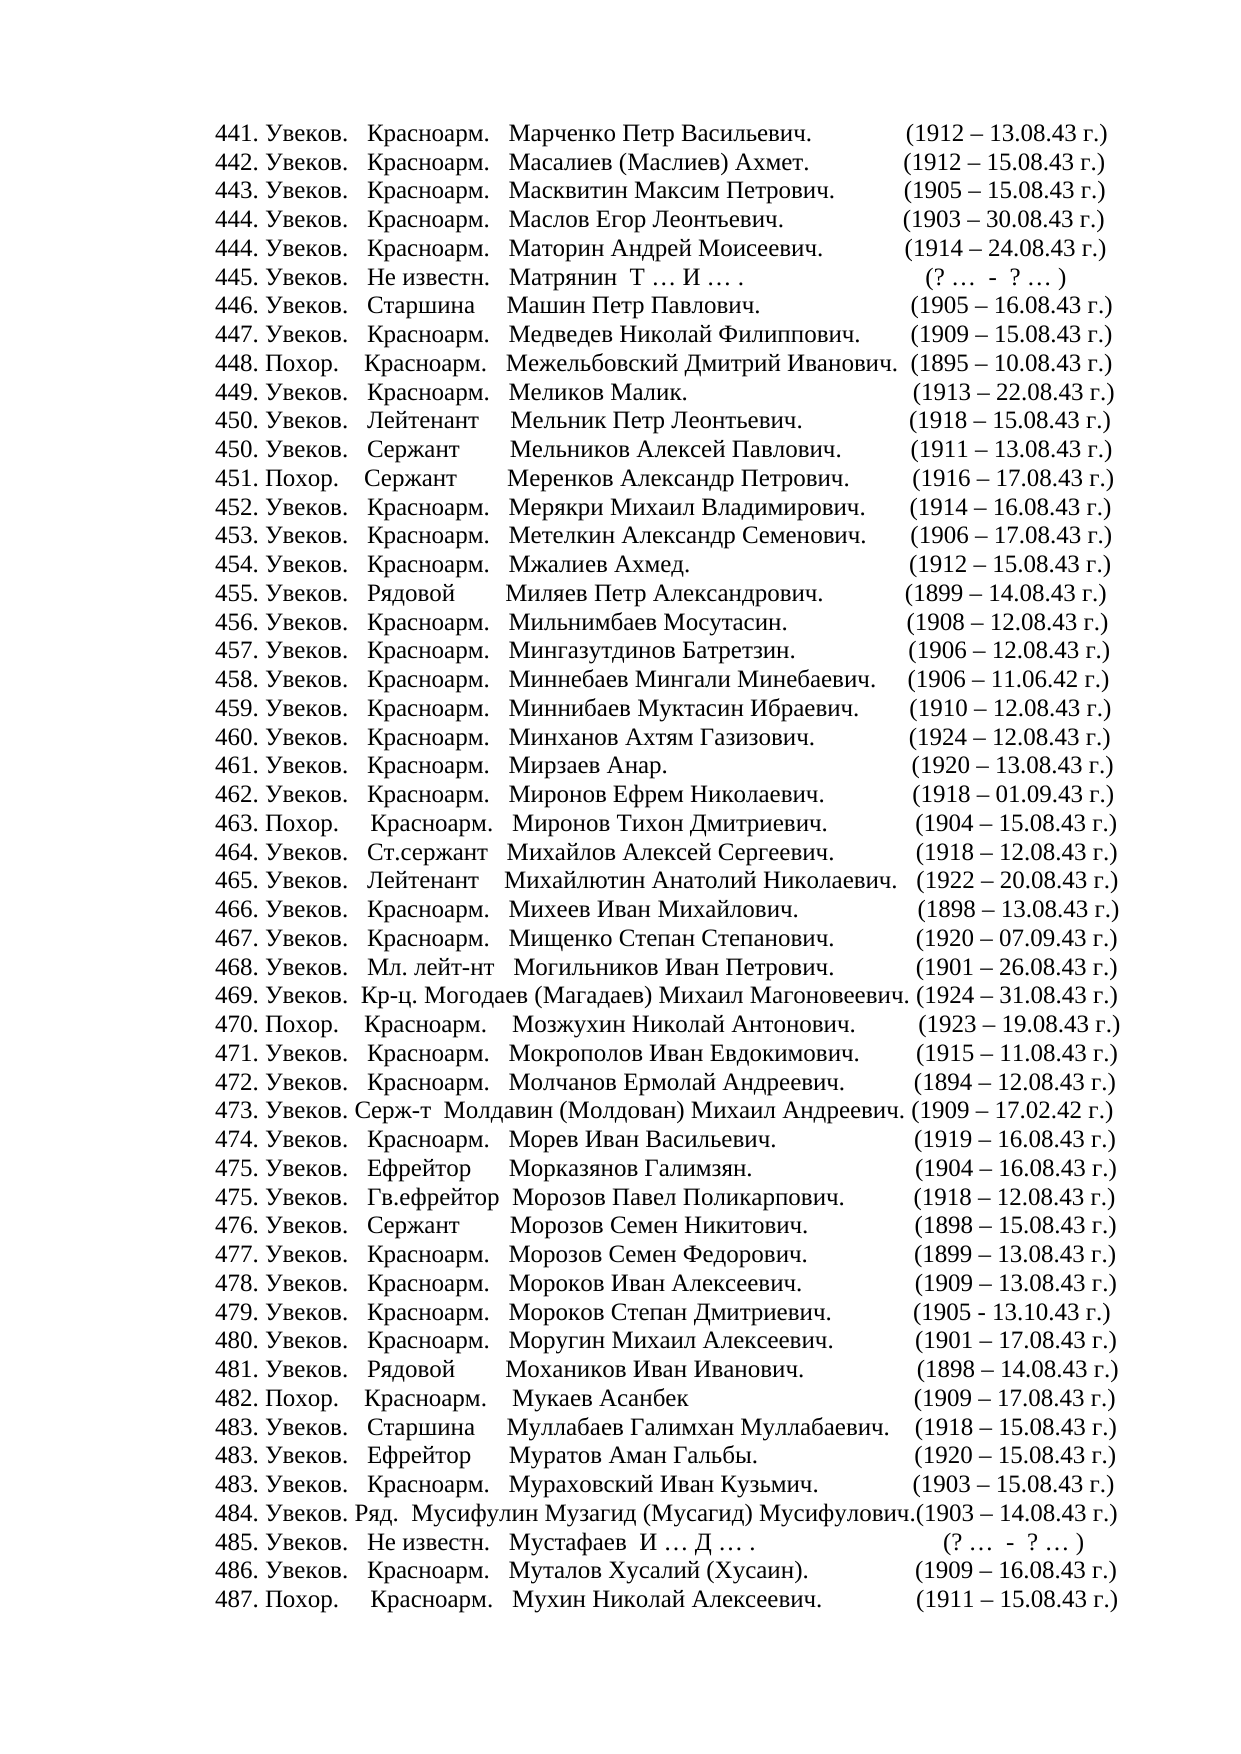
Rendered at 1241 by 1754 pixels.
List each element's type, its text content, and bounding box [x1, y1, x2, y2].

text 454. Увеков. Красноарм. Мжалиев Ахмед. (1912 – 15.08.43 г.) [215, 549, 1152, 578]
text 449. Увеков. Красноарм. Меликов Малик. (1913 – 22.08.43 г.) [215, 377, 1152, 406]
text 476. Увеков. Сержант Морозов Семен Никитович. (1898 – 15.08.43 г.) [215, 1211, 1152, 1239]
text 482. Похор. Красноарм. Мукаев Асанбек (1909 – 17.08.43 г.) [215, 1383, 1152, 1412]
text 478. Увеков. Красноарм. Мороков Иван Алексеевич. (1909 – 13.08.43 г.) [215, 1268, 1152, 1297]
text 443. Увеков. Красноарм. Масквитин Максим Петрович. (1905 – 15.08.43 г.) [215, 176, 1152, 204]
text 459. Увеков. Красноарм. Миннибаев Муктасин Ибраевич. (1910 – 12.08.43 г.) [215, 693, 1152, 722]
text 487. Похор. Красноарм. Мухин Николай Алексеевич. (1911 – 15.08.43 г.) [215, 1584, 1152, 1613]
text 458. Увеков. Красноарм. Миннебаев Мингали Минебаевич. (1906 – 11.06.42 г.) [215, 664, 1152, 693]
text 477. Увеков. Красноарм. Морозов Семен Федорович. (1899 – 13.08.43 г.) [215, 1239, 1152, 1268]
text 455. Увеков. Рядовой Миляев Петр Александрович. (1899 – 14.08.43 г.) [215, 578, 1152, 607]
text 460. Увеков. Красноарм. Минханов Ахтям Газизович. (1924 – 12.08.43 г.) [215, 722, 1152, 751]
text 472. Увеков. Красноарм. Молчанов Ермолай Андреевич. (1894 – 12.08.43 г.) [215, 1067, 1152, 1096]
text 463. Похор. Красноарм. Миронов Тихон Дмитриевич. (1904 – 15.08.43 г.) [215, 808, 1152, 837]
text 452. Увеков. Красноарм. Мерякри Михаил Владимирович. (1914 – 16.08.43 г.) [215, 492, 1152, 521]
text 481. Увеков. Рядовой Мохаников Иван Иванович. (1898 – 14.08.43 г.) [215, 1354, 1152, 1383]
text 483. Увеков. Ефрейтор Муратов Аман Гальбы. (1920 – 15.08.43 г.) [215, 1441, 1152, 1469]
text 480. Увеков. Красноарм. Моругин Михаил Алексеевич. (1901 – 17.08.43 г.) [215, 1326, 1152, 1354]
text 457. Увеков. Красноарм. Мингазутдинов Батретзин. (1906 – 12.08.43 г.) [215, 636, 1152, 664]
text 450. Увеков. Сержант Мельников Алексей Павлович. (1911 – 13.08.43 г.) [215, 434, 1152, 463]
text 444. Увеков. Красноарм. Маторин Андрей Моисеевич. (1914 – 24.08.43 г.) [215, 233, 1152, 262]
text 469. Увеков. Кр-ц. Могодаев (Магадаев) Михаил Магоновеевич. (1924 – 31.08.43 г.) [215, 981, 1152, 1009]
text 464. Увеков. Ст.сержант Михайлов Алексей Сергеевич. (1918 – 12.08.43 г.) [215, 837, 1152, 866]
text 468. Увеков. Мл. лейт-нт Могильников Иван Петрович. (1901 – 26.08.43 г.) [215, 952, 1152, 981]
text 445. Увеков. Не известн. Матрянин Т … И … . (? … - ? … ) [215, 262, 1152, 291]
text 486. Увеков. Красноарм. Муталов Хусалий (Хусаин). (1909 – 16.08.43 г.) [215, 1556, 1152, 1584]
text 473. Увеков. Серж-т Молдавин (Молдован) Михаил Андреевич. (1909 – 17.02.42 г.) [215, 1096, 1152, 1124]
text 467. Увеков. Красноарм. Мищенко Степан Степанович. (1920 – 07.09.43 г.) [215, 923, 1152, 952]
text 451. Похор. Сержант Меренков Александр Петрович. (1916 – 17.08.43 г.) [215, 463, 1152, 492]
text 461. Увеков. Красноарм. Мирзаев Анар. (1920 – 13.08.43 г.) [215, 751, 1152, 779]
text 465. Увеков. Лейтенант Михайлютин Анатолий Николаевич. (1922 – 20.08.43 г.) [215, 866, 1152, 894]
text 453. Увеков. Красноарм. Метелкин Александр Семенович. (1906 – 17.08.43 г.) [215, 521, 1152, 549]
text 462. Увеков. Красноарм. Миронов Ефрем Николаевич. (1918 – 01.09.43 г.) [215, 779, 1152, 808]
text 441. Увеков. Красноарм. Марченко Петр Васильевич. (1912 – 13.08.43 г.) [215, 118, 1152, 147]
text 483. Увеков. Старшина Муллабаев Галимхан Муллабаевич. (1918 – 15.08.43 г.) [215, 1412, 1152, 1441]
text 475. Увеков. Гв.ефрейтор Морозов Павел Поликарпович. (1918 – 12.08.43 г.) [215, 1182, 1152, 1211]
text 450. Увеков. Лейтенант Мельник Петр Леонтьевич. (1918 – 15.08.43 г.) [215, 406, 1152, 434]
text 456. Увеков. Красноарм. Мильнимбаев Мосутасин. (1908 – 12.08.43 г.) [215, 607, 1152, 636]
text 442. Увеков. Красноарм. Масалиев (Маслиев) Ахмет. (1912 – 15.08.43 г.) [215, 147, 1152, 176]
text 479. Увеков. Красноарм. Мороков Степан Дмитриевич. (1905 - 13.10.43 г.) [215, 1297, 1152, 1326]
text 444. Увеков. Красноарм. Маслов Егор Леонтьевич. (1903 – 30.08.43 г.) [215, 204, 1152, 233]
text 484. Увеков. Ряд. Мусифулин Музагид (Мусагид) Мусифулович.(1903 – 14.08.43 г.) [215, 1498, 1152, 1527]
text 447. Увеков. Красноарм. Медведев Николай Филиппович. (1909 – 15.08.43 г.) [215, 319, 1152, 348]
text 475. Увеков. Ефрейтор Морказянов Галимзян. (1904 – 16.08.43 г.) [215, 1153, 1152, 1182]
text 474. Увеков. Красноарм. Морев Иван Васильевич. (1919 – 16.08.43 г.) [215, 1124, 1152, 1153]
text 483. Увеков. Красноарм. Мураховский Иван Кузьмич. (1903 – 15.08.43 г.) [215, 1469, 1152, 1498]
text 448. Похор. Красноарм. Межельбовский Дмитрий Иванович. (1895 – 10.08.43 г.) [215, 348, 1152, 377]
text 466. Увеков. Красноарм. Михеев Иван Михайлович. (1898 – 13.08.43 г.) [215, 894, 1152, 923]
text 470. Похор. Красноарм. Мозжухин Николай Антонович. (1923 – 19.08.43 г.) [215, 1009, 1152, 1038]
text 446. Увеков. Старшина Машин Петр Павлович. (1905 – 16.08.43 г.) [215, 291, 1152, 319]
text 485. Увеков. Не известн. Мустафаев И … Д … . (? … - ? … ) [215, 1527, 1152, 1556]
text 471. Увеков. Красноарм. Мокрополов Иван Евдокимович. (1915 – 11.08.43 г.) [215, 1038, 1152, 1067]
